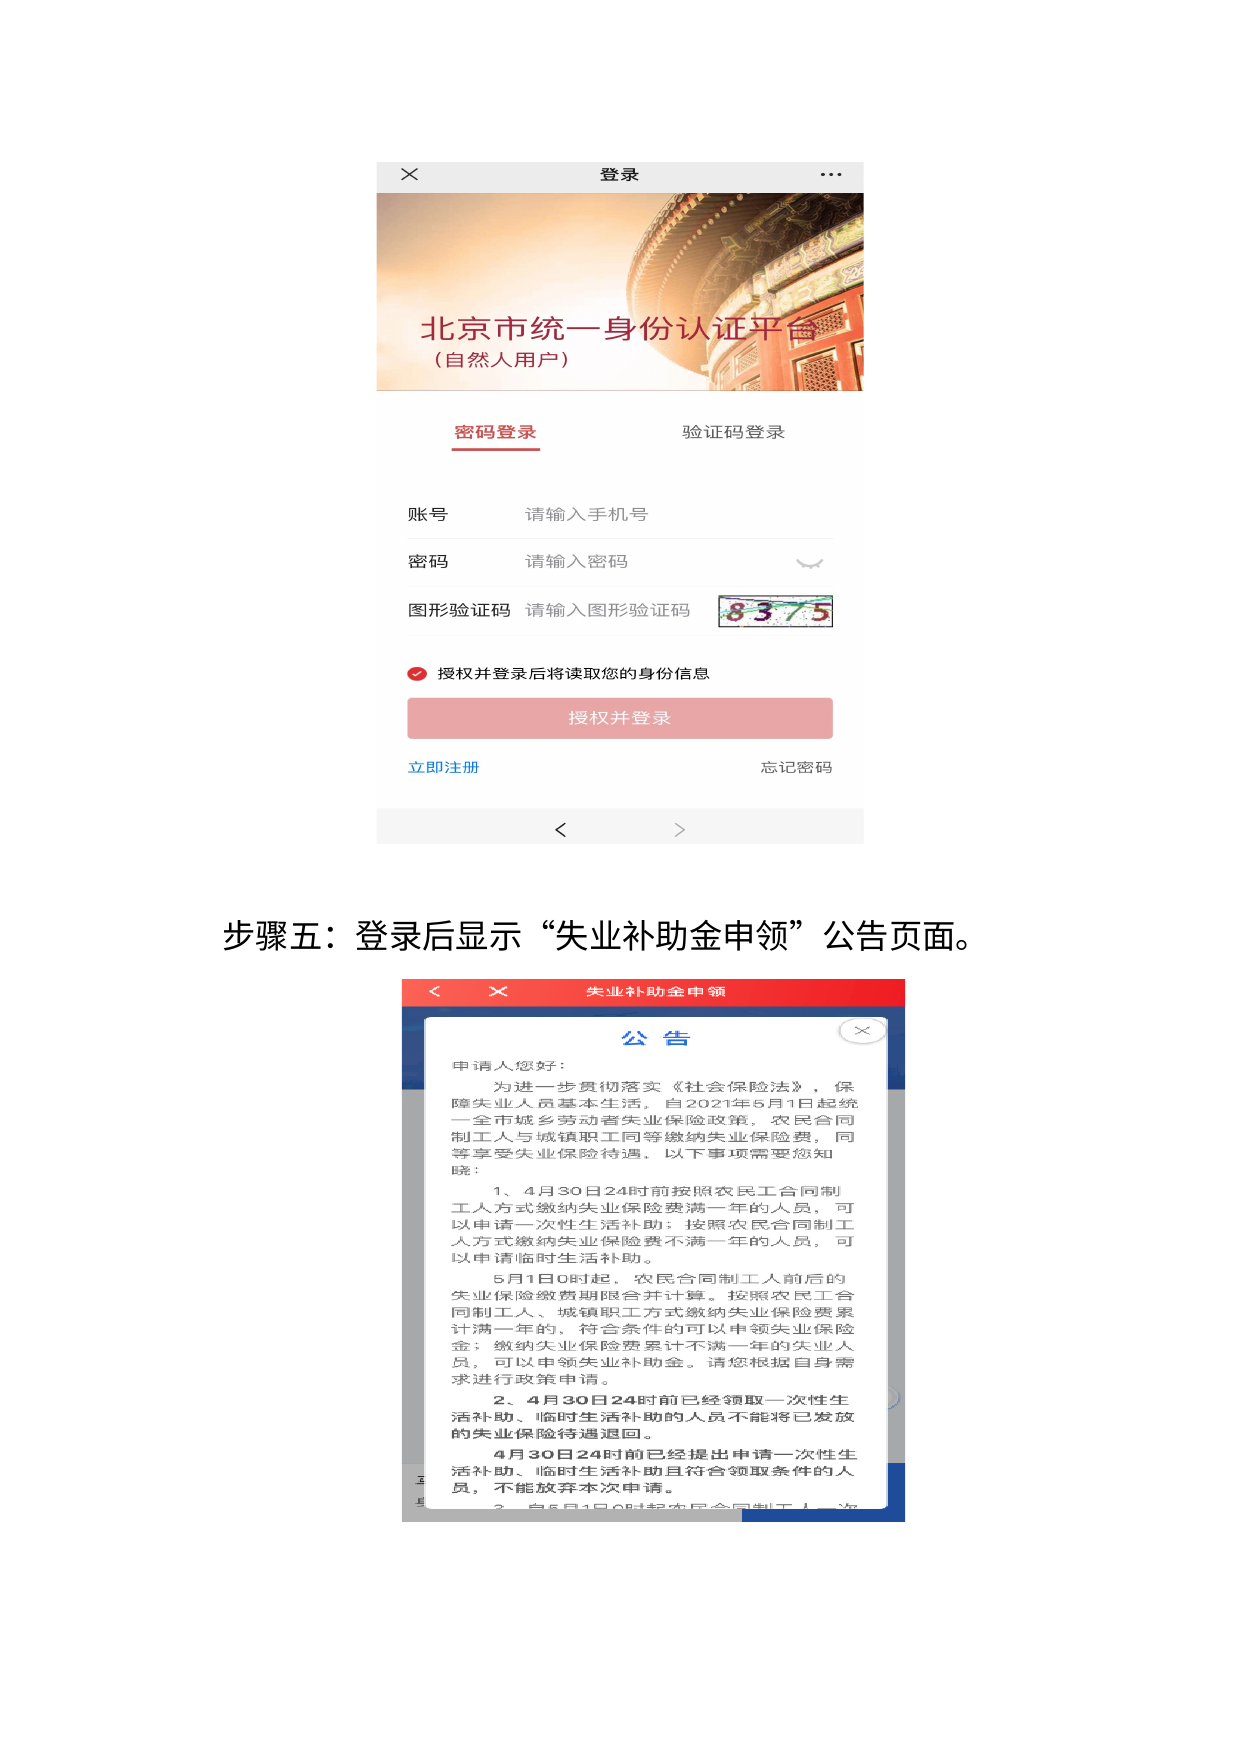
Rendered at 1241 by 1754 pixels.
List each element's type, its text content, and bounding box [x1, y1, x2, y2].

picture [376, 162, 864, 844]
picture [401, 979, 905, 1522]
text 步骤五：登录后显示“失业补助金申领”公告页面。 [187, 902, 1053, 967]
